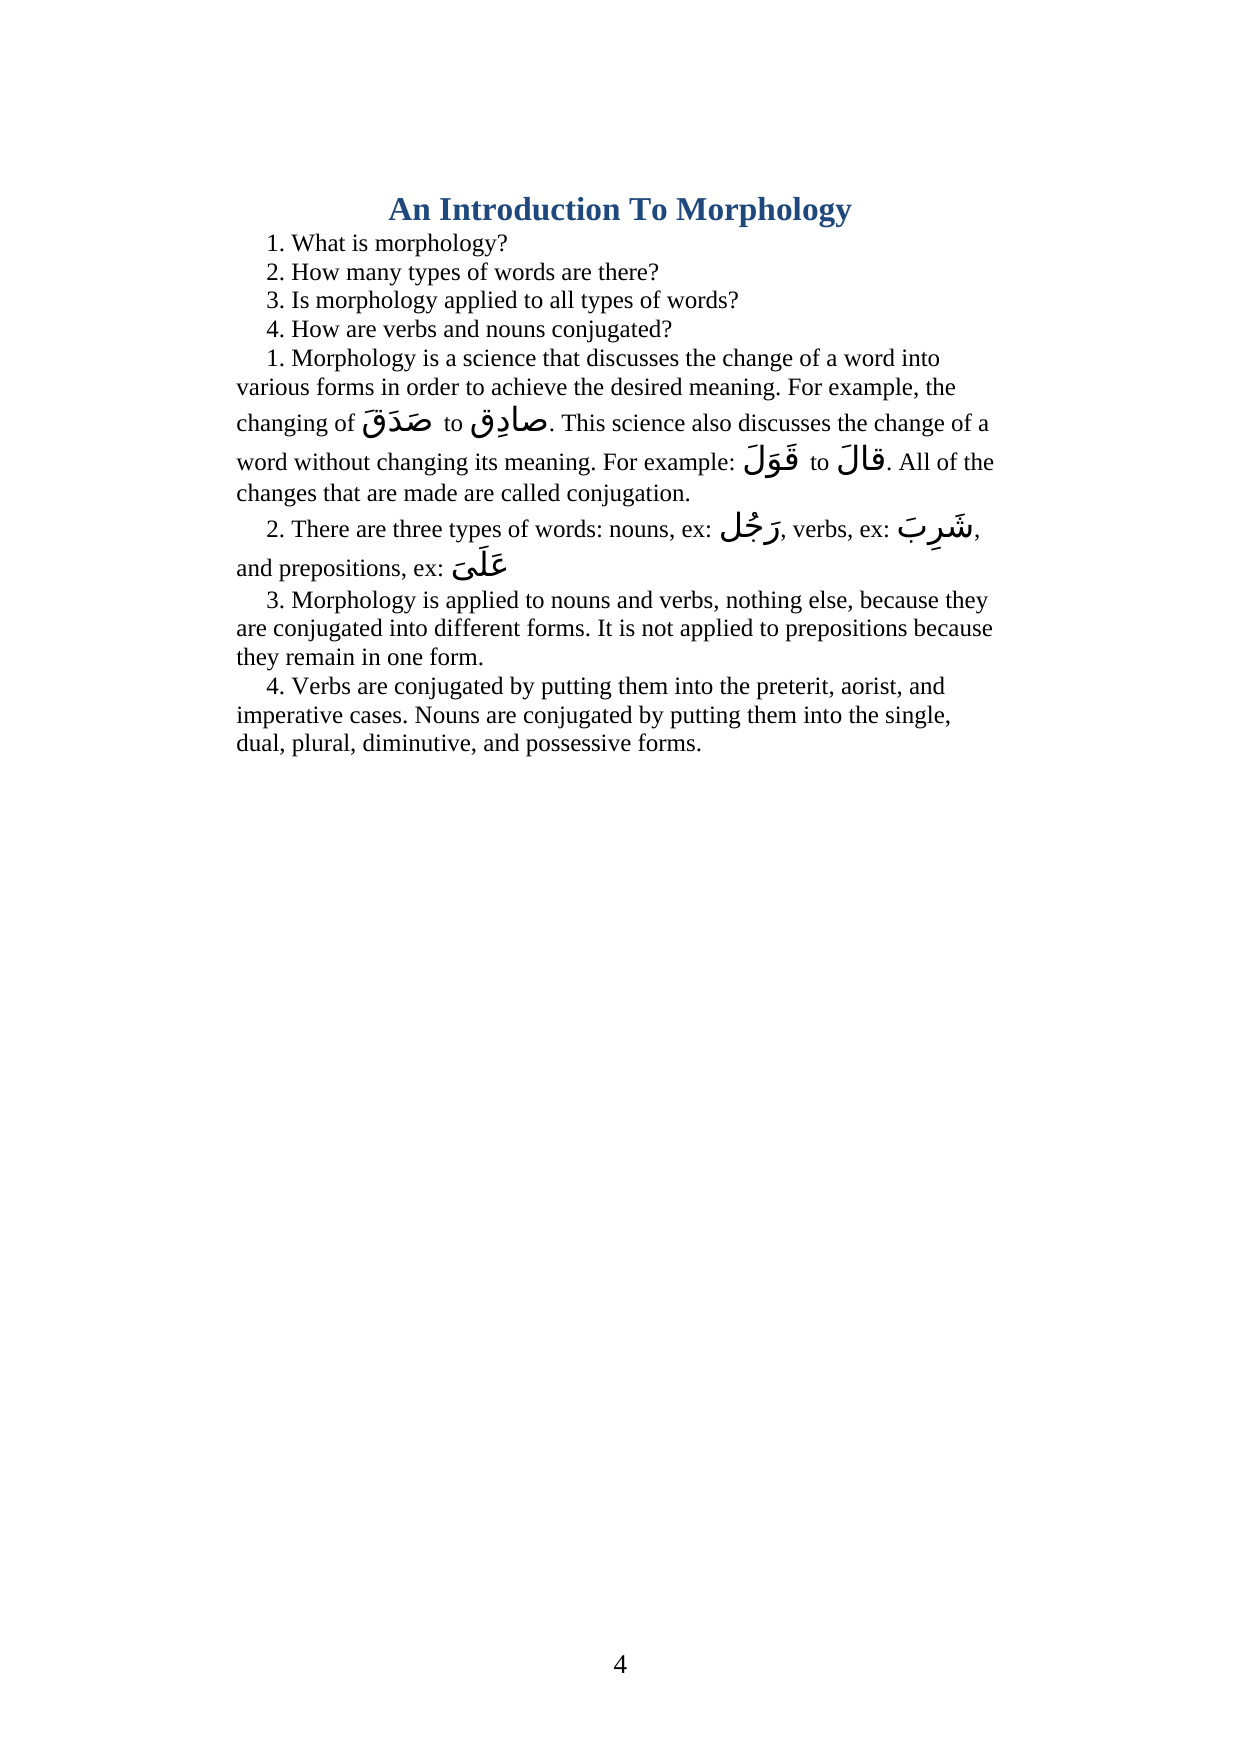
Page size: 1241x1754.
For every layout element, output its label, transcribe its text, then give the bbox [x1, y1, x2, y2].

text 1. Morphology is a science that discusses the change of a word into various forms in order to achieve the desired meaning. For example, the changing of صَدَقَ to صادِق. This science also discusses the change of a word without changing its meaning. For example: قَوَلَ to قالَ. All of the changes that are made are called conjugation. [236, 343, 1004, 507]
text 2. There are three types of words: nouns, ex: رَجُل, verbs, ex: شَرِبَ, and prepositions, ex: عَلَیَ [236, 507, 1004, 585]
subtitle An Introduction To Morphology [236, 190, 1004, 228]
text 3. Morphology is applied to nouns and verbs, nothing else, because they are conjugated into different forms. It is not applied to prepositions because they remain in one form. [236, 585, 1004, 671]
text 3. Is morphology applied to all types of words? [236, 286, 1004, 314]
text 4. Verbs are conjugated by putting them into the preterit, aorist, and imperative cases. Nouns are conjugated by putting them into the single, dual, plural, diminutive, and possessive forms. [236, 671, 1004, 757]
text 2. How many types of words are there? [236, 257, 1004, 286]
text 4. How are verbs and nouns conjugated? [236, 314, 1004, 343]
text 1. What is morphology? [236, 228, 1004, 257]
